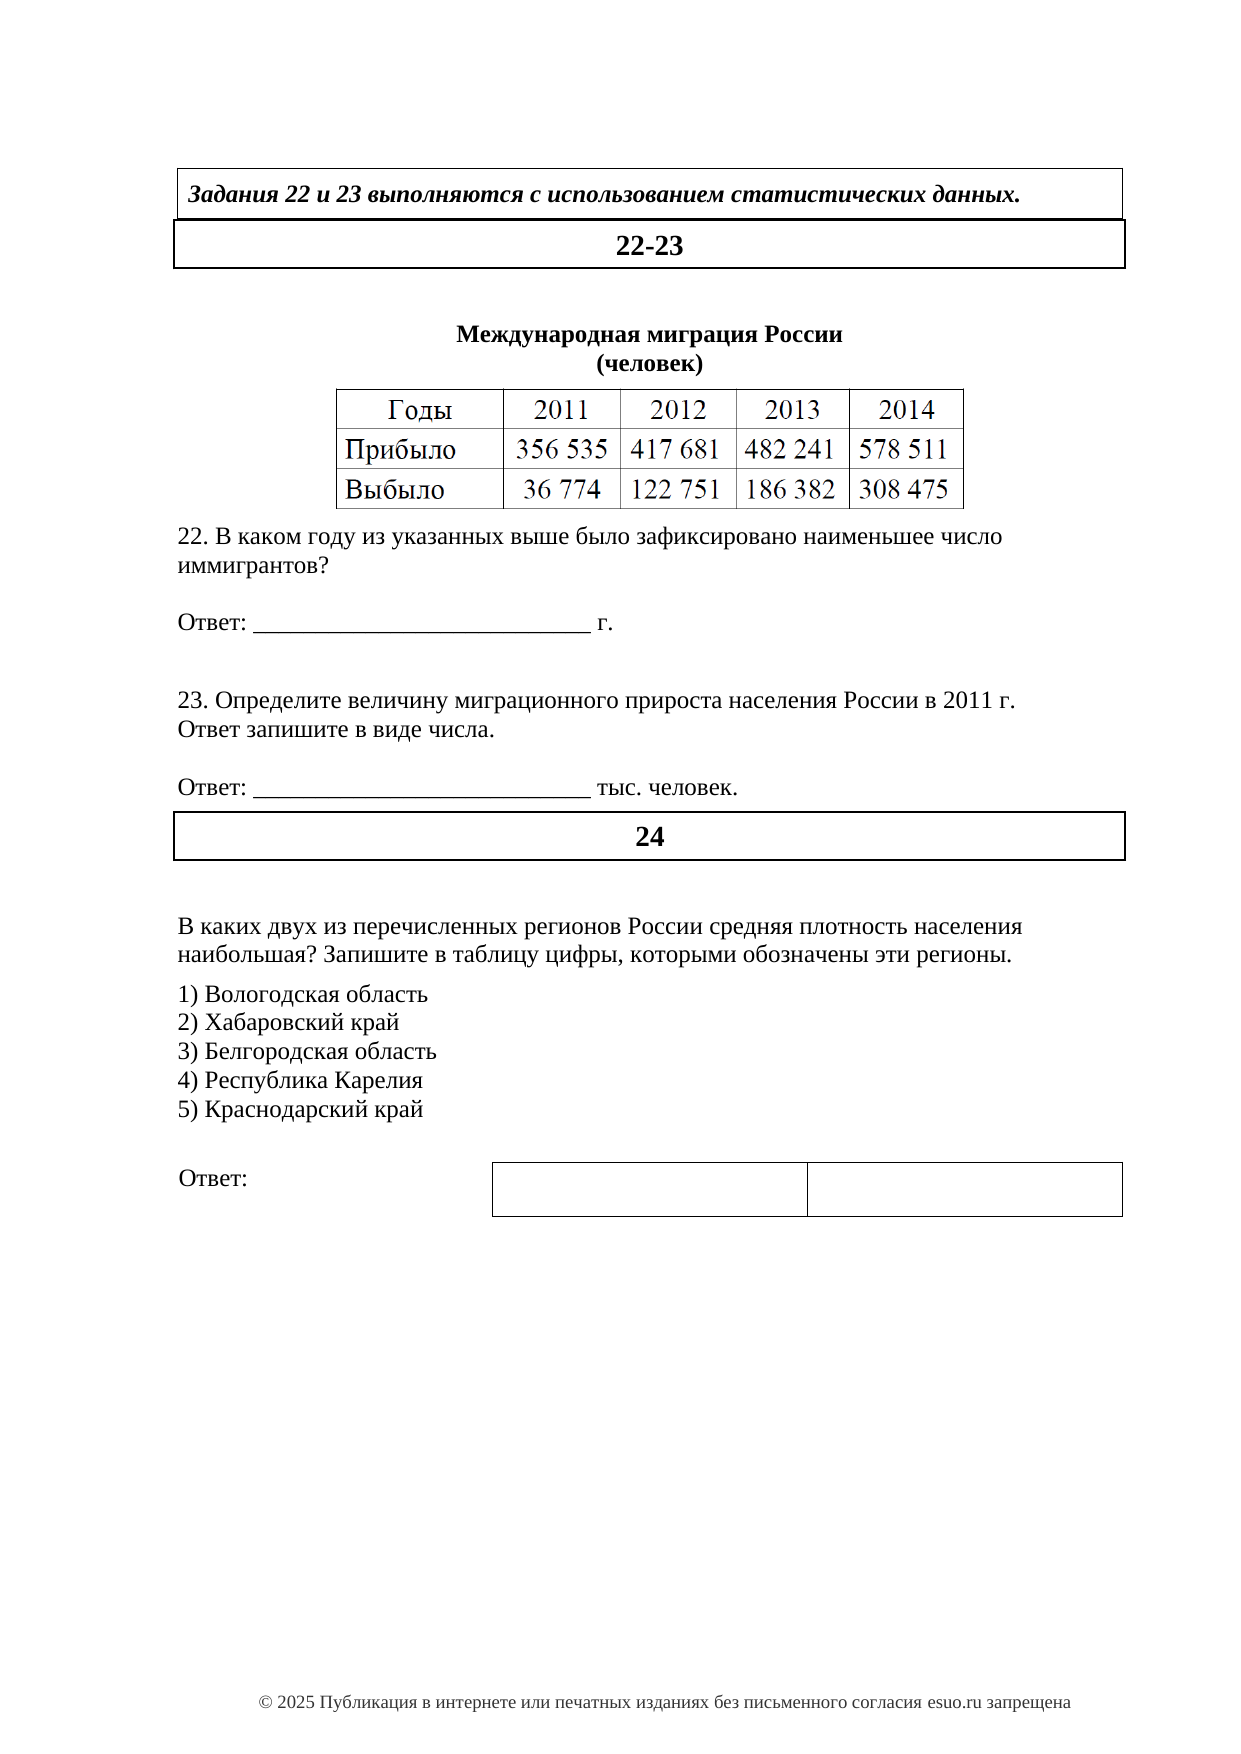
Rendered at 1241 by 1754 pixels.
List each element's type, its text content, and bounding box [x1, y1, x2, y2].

table_header [808, 1163, 1122, 1216]
table_header [493, 1163, 807, 1216]
table_header Ответ: [178, 1163, 492, 1216]
text В каких двух из перечисленных регионов России средняя плотность населения наибольшая? Запишите в таблицу цифры, которыми обозначены эти регионы. [177, 911, 1122, 968]
text Международная миграция России (человек) [177, 319, 1122, 377]
table_header Задания 22 и 23 выполняются с использованием статистических данных. [178, 169, 1122, 218]
text 23. Определите величину миграционного прироста населения России в 2011 г. Ответ запишите в виде числа. Ответ: ___________________________ тыс. человек. [177, 686, 1122, 801]
subtitle 24 [175, 813, 1124, 859]
text 1) Вологодская область 2) Хабаровский край 3) Белгородская область 4) Республика Карелия 5) Краснодарский край [177, 979, 1122, 1151]
picture [333, 387, 967, 511]
text 22. В каком году из указанных выше было зафиксировано наименьшее число иммигрантов? Ответ: ___________________________ г. [177, 521, 1122, 636]
subtitle 22-23 [175, 221, 1124, 267]
